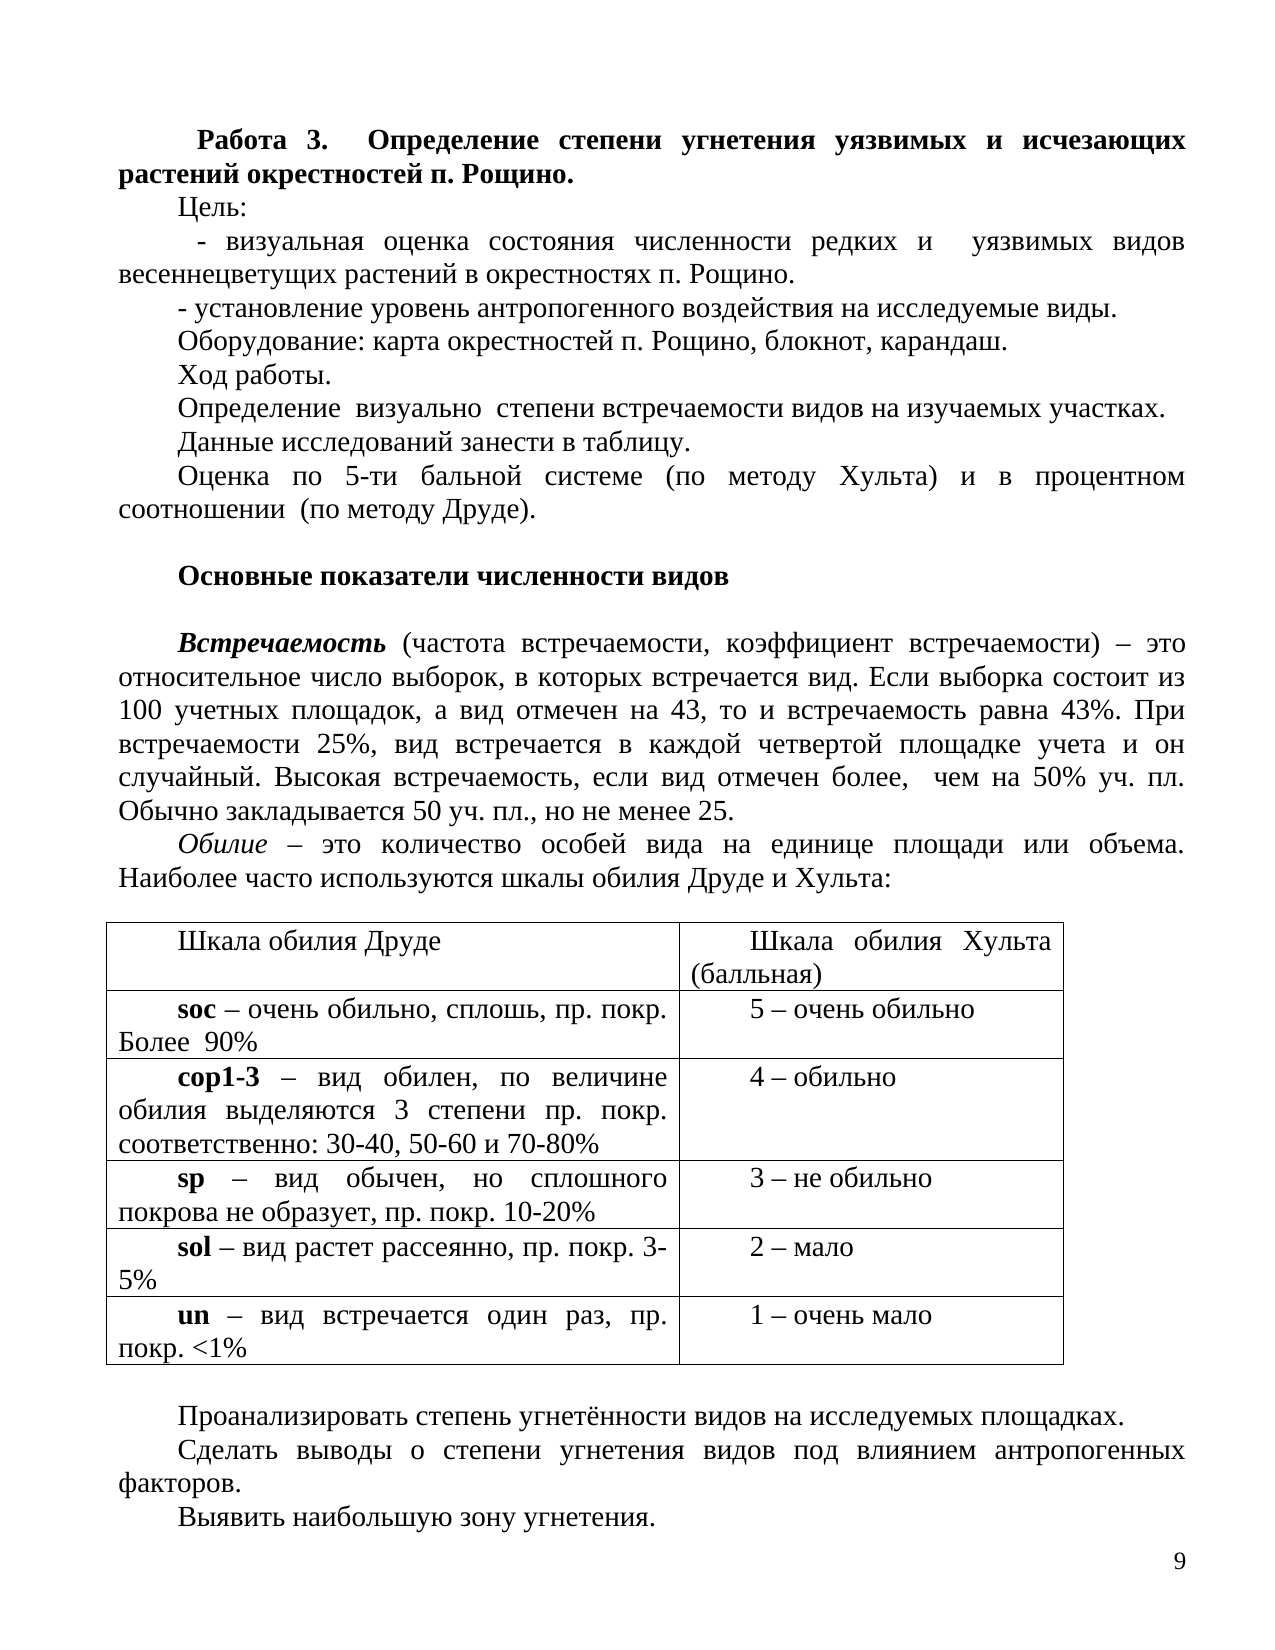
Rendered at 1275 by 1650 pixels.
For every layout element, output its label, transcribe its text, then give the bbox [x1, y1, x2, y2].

table_cell 3 – не обильно [680, 1161, 1063, 1228]
table_cell 5 – очень обильно [680, 991, 1063, 1058]
table_cell 4 – обильно [680, 1059, 1063, 1159]
table_cell soc – очень обильно, сплошь, пр. покр. Более 90% [107, 991, 679, 1058]
table_cell 2 – мало [680, 1229, 1063, 1296]
table_cell sp – вид обычен, но сплошного покрова не образует, пр. покр. 10-20% [107, 1161, 679, 1228]
text - установление уровень антропогенного воздействия на исследуемые виды. [118, 290, 1186, 323]
table_cell un – вид встречается один раз, пр. покр. <1% [107, 1297, 679, 1364]
text Данные исследований занести в таблицу. [118, 424, 1186, 458]
text Ход работы. [118, 357, 1186, 391]
text Обилие – это количество особей вида на единице площади или объема. Наиболее часто используются шкалы обилия Друде и Хульта: [118, 827, 1186, 894]
text Проанализировать степень угнетённости видов на исследуемых площадках. [118, 1398, 1186, 1432]
table_cell cop1-3 – вид обилен, по величине обилия выделяются 3 степени пр. покр. соответственно: 30-40, 50-60 и 70-80% [107, 1059, 679, 1159]
text Оценка по 5-ти бальной системе (по методу Хульта) и в процентном соотношении (по методу Друде). [118, 458, 1186, 525]
text Основные показатели численности видов [118, 558, 1186, 592]
table_cell sol – вид растет рассеянно, пр. покр. 3-5% [107, 1229, 679, 1296]
text - визуальная оценка состояния численности редких и уязвимых видов весеннецветущих растений в окрестностях п. Рощино. [118, 223, 1186, 290]
text Работа 3. Определение степени угнетения уязвимых и исчезающих растений окрестностей п. Рощино. [118, 122, 1186, 189]
table_header Шкала обилия Друде [107, 923, 679, 990]
text Оборудование: карта окрестностей п. Рощино, блокнот, карандаш. [118, 323, 1186, 357]
table_header Шкала обилия Хульта (балльная) [680, 923, 1063, 990]
text Цель: [118, 189, 1186, 223]
text Сделать выводы о степени угнетения видов под влиянием антропогенных факторов. [118, 1432, 1186, 1499]
text Выявить наибольшую зону угнетения. [118, 1499, 1186, 1533]
text Определение визуально степени встречаемости видов на изучаемых участках. [118, 391, 1186, 424]
table_cell 1 – очень мало [680, 1297, 1063, 1364]
text Встречаемость (частота встречаемости, коэффициент встречаемости) – это относительное число выборок, в которых встречается вид. Если выборка состоит из 100 учетных площадок, а вид отмечен на 43, то и встречаемость равна 43%. При встречаемости 25%, вид встречается в каждой четвертой площадке учета и он случайный. Высокая встречаемость, если вид отмечен более, чем на 50% уч. пл. Обычно закладывается 50 уч. пл., но не менее 25. [118, 625, 1186, 827]
